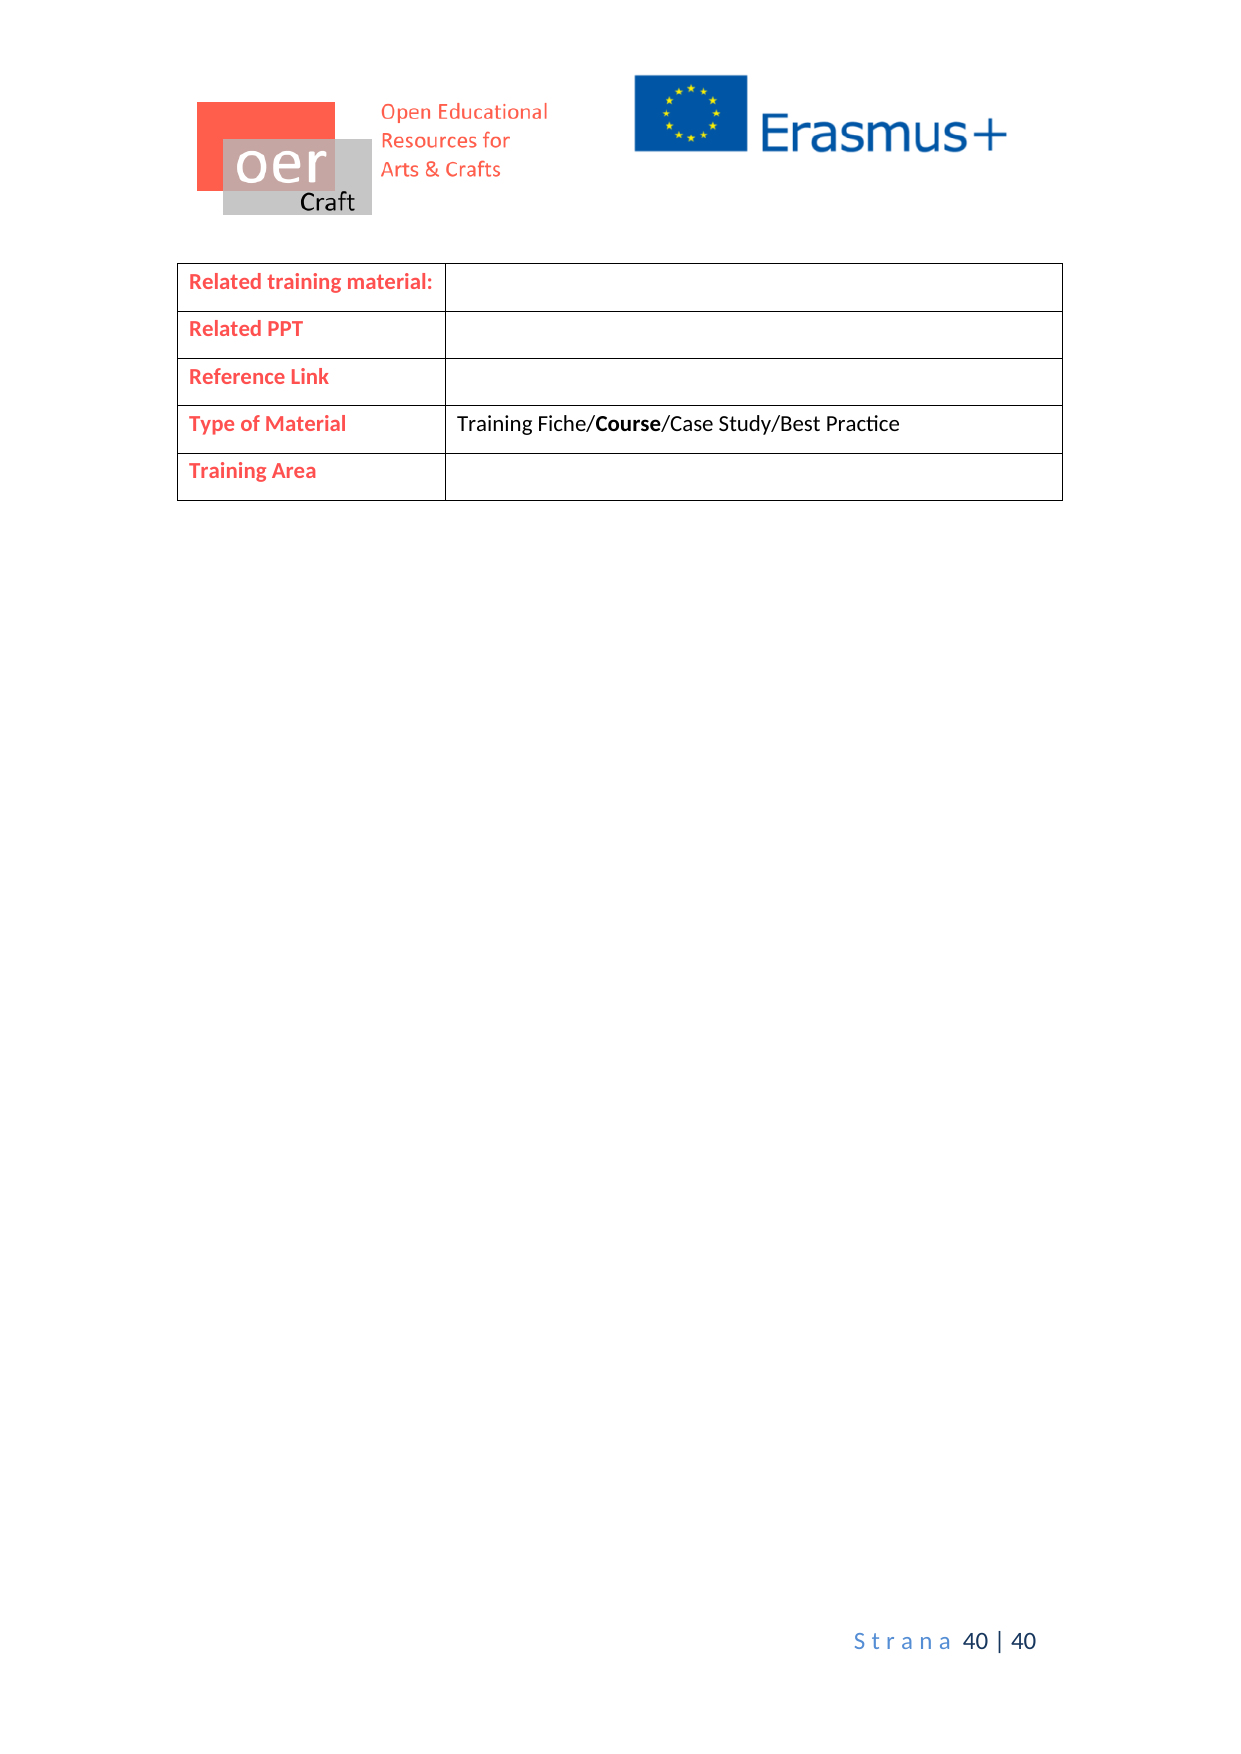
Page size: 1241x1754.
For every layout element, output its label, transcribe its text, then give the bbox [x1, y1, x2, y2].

table_cell Type of Material [178, 406, 445, 452]
table_cell [446, 264, 1062, 311]
table_cell Training Fiche/Course/Case Study/Best Practice [446, 406, 1062, 452]
table_cell [446, 312, 1062, 358]
table_cell Related training material: [178, 264, 445, 311]
table_cell Related PPT [178, 312, 445, 358]
table_cell Training Area [178, 454, 445, 500]
picture [630, 73, 1009, 157]
table_cell [446, 359, 1062, 405]
table_cell Reference Link [178, 359, 445, 405]
picture [188, 73, 555, 236]
table_cell [446, 454, 1062, 500]
